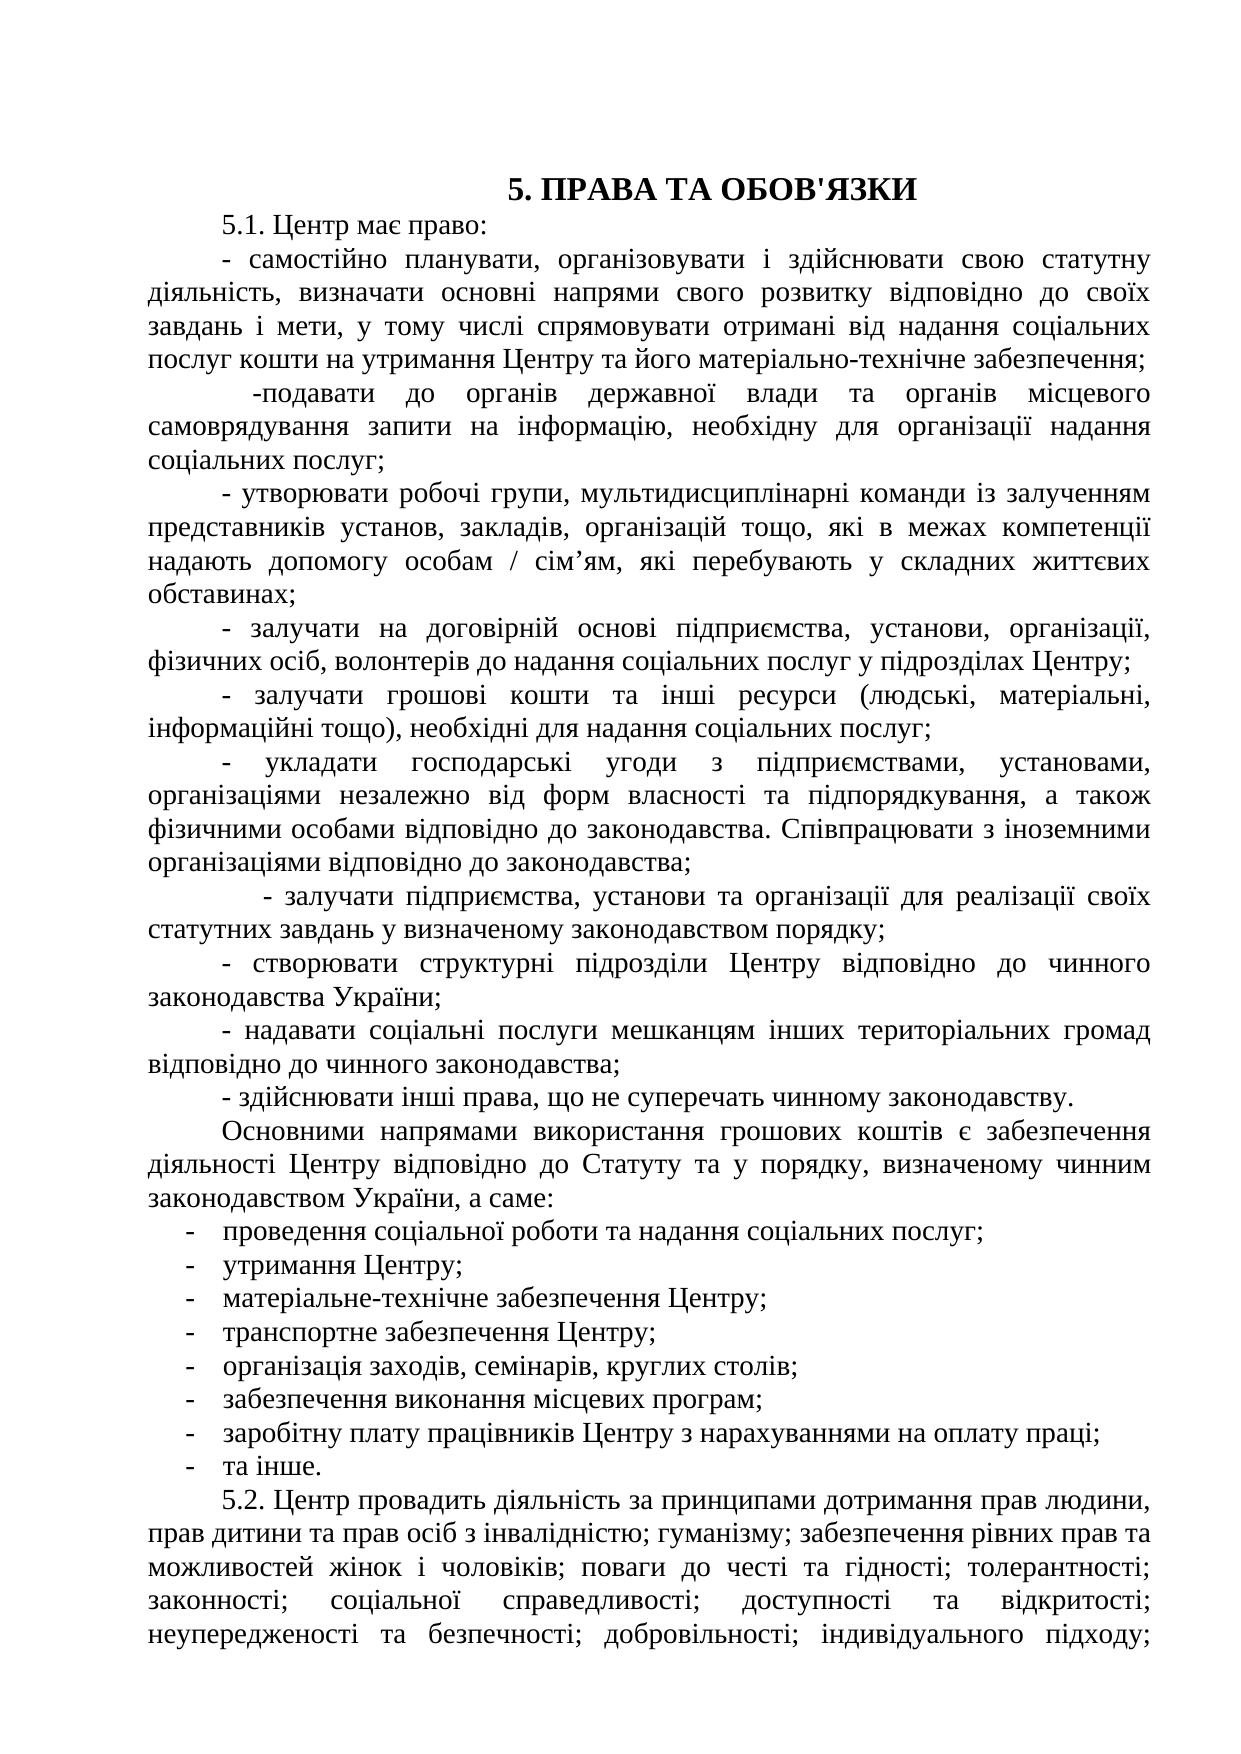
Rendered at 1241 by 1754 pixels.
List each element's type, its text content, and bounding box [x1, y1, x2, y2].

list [148, 1482, 1152, 1649]
list -подавати до органів державної влади та органів місцевого самоврядування запити на інформацію, необхідну для організації надання соціальних послуг; [148, 375, 1152, 476]
list заробітну плату працівників Центру з нарахуваннями на оплату праці; [185, 1415, 1152, 1448]
list забезпечення виконання місцевих програм; [185, 1381, 1152, 1415]
list транспортне забезпечення Центру; [185, 1314, 1152, 1348]
list проведення соціальної роботи та надання соціальних послуг; [185, 1213, 1152, 1247]
list 5.1. Центр має право: [148, 207, 1152, 241]
list утримання Центру; [185, 1247, 1152, 1281]
list матеріальне-технічне забезпечення Центру; [185, 1281, 1152, 1314]
list - залучати на договірній основі підприємства, установи, організації, фізичних осіб, волонтерів до надання соціальних послуг у підрозділах Центру; [148, 610, 1152, 677]
list - надавати соціальні послуги мешканцям інших територіальних громад відповідно до чинного законодавства; [148, 1012, 1152, 1079]
list організація заходів, семінарів, круглих столів; [185, 1348, 1152, 1381]
list - самостійно планувати, організовувати і здійснювати свою статутну діяльність, визначати основні напрями свого розвитку відповідно до своїх завдань і мети, у тому числі спрямовувати отримані від надання соціальних послуг кошти на утримання Центру та його матеріально-технічне забезпечення; [148, 241, 1152, 375]
list - укладати господарські угоди з підприємствами, установами, організаціями незалежно від форм власності та підпорядкування, а також фізичними особами відповідно до законодавства. Співпрацювати з іноземними організаціями відповідно до законодавства; [148, 744, 1152, 878]
list - здійснювати інші права, що не суперечать чинному законодавству. [148, 1079, 1152, 1113]
list - утворювати робочі групи, мультидисциплінарні команди із залученням представників установ, закладів, організацій тощо, які в межах компетенції надають допомогу особам / сім’ям, які перебувають у складних життєвих обставинах; [148, 476, 1152, 610]
list - залучати грошові кошти та інші ресурси (людські, матеріальні, інформаційні тощо), необхідні для надання соціальних послуг; [148, 677, 1152, 744]
list Основними напрямами використання грошових коштів є забезпечення діяльності Центру відповідно до Статуту та у порядку, визначеному чинним законодавством України, а саме: [148, 1113, 1152, 1213]
list - залучати підприємства, установи та організації для реалізації своїх статутних завдань у визначеному законодавством порядку; [148, 878, 1152, 945]
list 5. ПРАВА ТА ОБОВ'ЯЗКИ [199, 169, 1152, 207]
list - створювати структурні підрозділи Центру відповідно до чинного законодавства України; [148, 945, 1152, 1012]
list та інше. [185, 1448, 1152, 1482]
